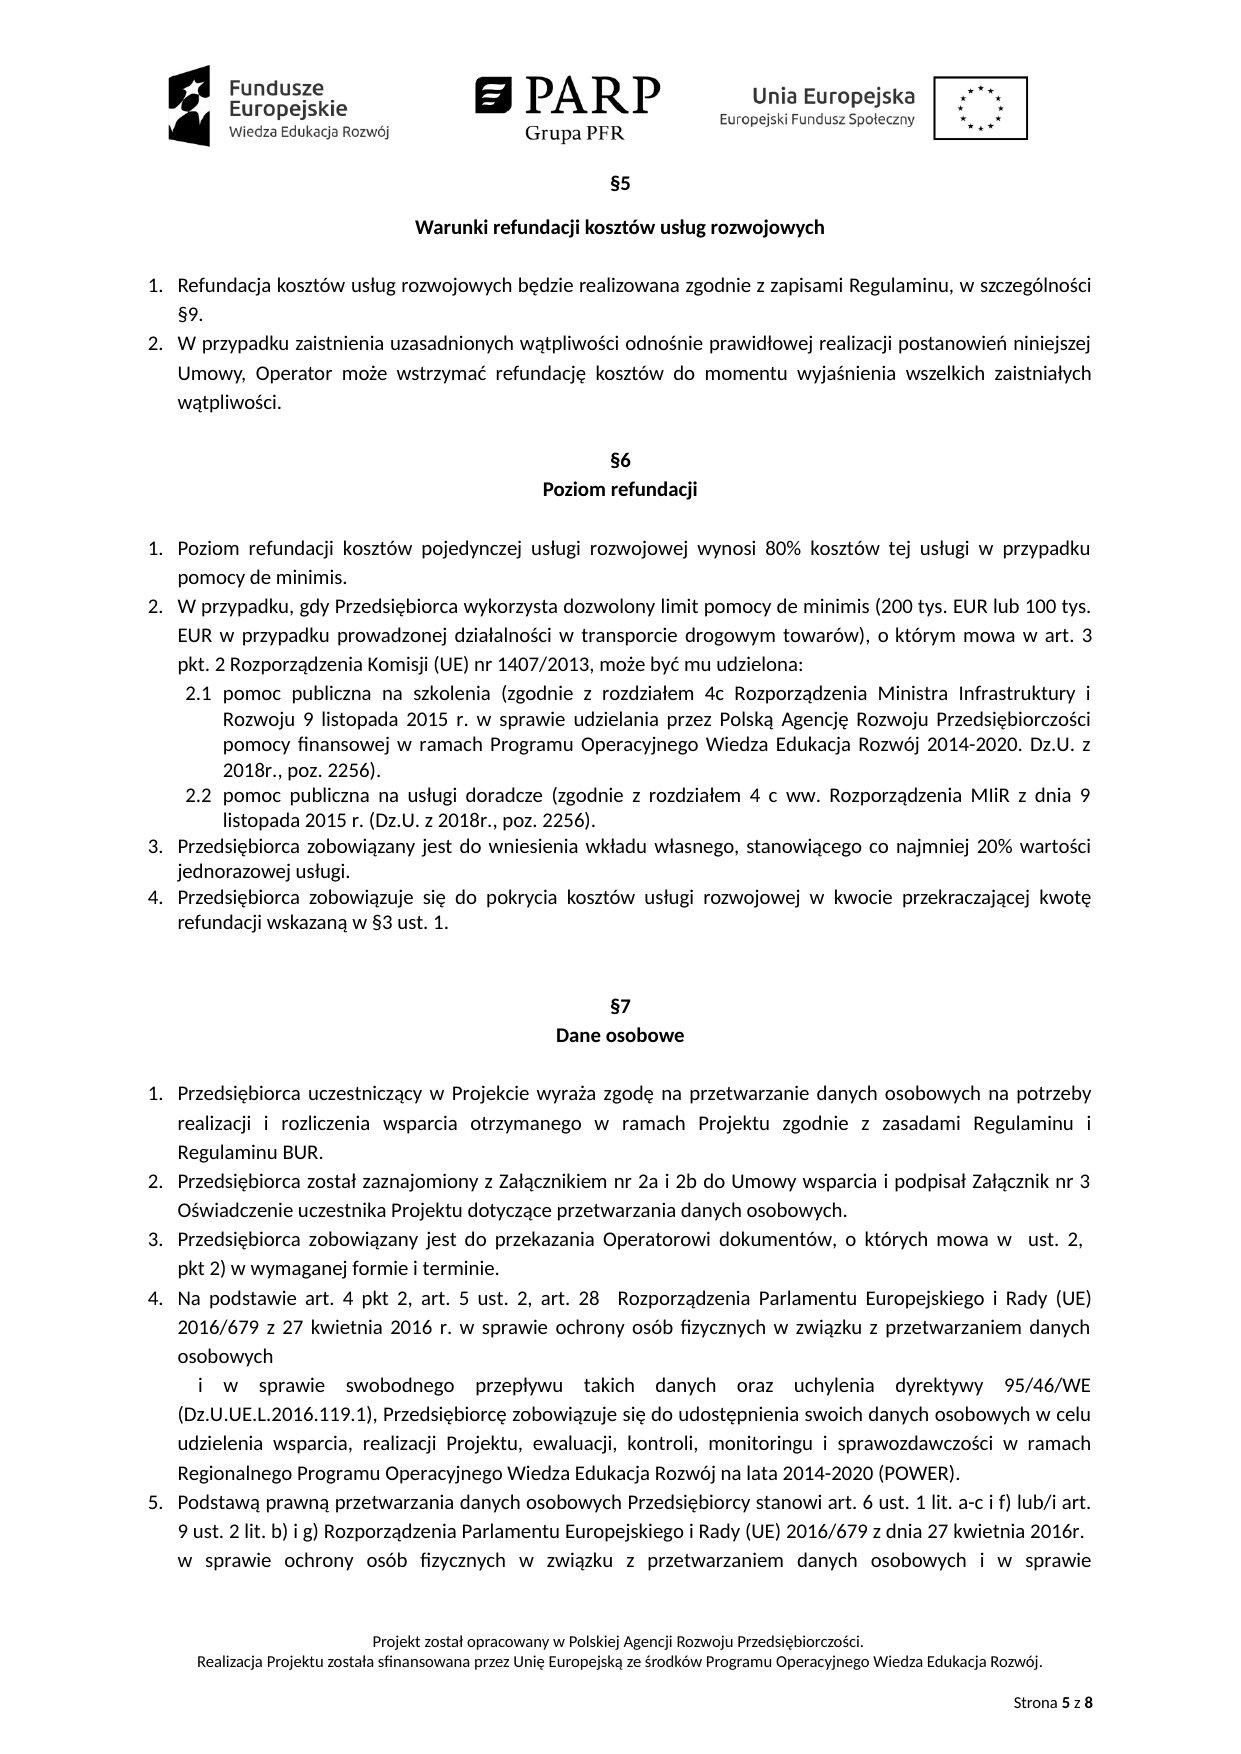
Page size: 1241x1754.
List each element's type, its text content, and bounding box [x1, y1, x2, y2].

list Refundacja kosztów usług rozwojowych będzie realizowana zgodnie z zapisami Regulaminu, w szczególności §9. [148, 272, 1093, 327]
list pomoc publiczna na szkolenia (zgodnie z rozdziałem 4c Rozporządzenia Ministra Infrastruktury i Rozwoju 9 listopada 2015 r. w sprawie udzielania przez Polską Agencję Rozwoju Przedsiębiorczości pomocy finansowej w ramach Programu Operacyjnego Wiedza Edukacja Rozwój 2014-2020. Dz.U. z 2018r., poz. 2256). [185, 681, 1093, 782]
text §5 [148, 170, 1093, 195]
list Poziom refundacji kosztów pojedynczej usługi rozwojowej wynosi 80% kosztów tej usługi w przypadku pomocy de minimis. [148, 535, 1093, 589]
text Warunki refundacji kosztów usług rozwojowych [148, 214, 1093, 239]
list W przypadku zaistnienia uzasadnionych wątpliwości odnośnie prawidłowej realizacji postanowień niniejszej Umowy, Operator może wstrzymać refundację kosztów do momentu wyjaśnienia wszelkich zaistniałych wątpliwości. [148, 331, 1093, 414]
text Dane osobowe [148, 1022, 1093, 1048]
list Przedsiębiorca uczestniczący w Projekcie wyraża zgodę na przetwarzanie danych osobowych na potrzeby realizacji i rozliczenia wsparcia otrzymanego w ramach Projektu zgodnie z zasadami Regulaminu i Regulaminu BUR. [148, 1081, 1093, 1164]
text §6 [148, 447, 1093, 473]
list Przedsiębiorca zobowiązuje się do pokrycia kosztów usługi rozwojowej w kwocie przekraczającej kwotę refundacji wskazaną w §3 ust. 1. [148, 884, 1093, 935]
text §7 [148, 993, 1093, 1018]
list W przypadku, gdy Przedsiębiorca wykorzysta dozwolony limit pomocy de minimis (200 tys. EUR lub 100 tys. EUR w przypadku prowadzonej działalności w transporcie drogowym towarów), o którym mowa w art. 3 pkt. 2 Rozporządzenia Komisji (UE) nr 1407/2013, może być mu udzielona: [148, 593, 1093, 677]
list Na podstawie art. 4 pkt 2, art. 5 ust. 2, art. 28 Rozporządzenia Parlamentu Europejskiego i Rady (UE) 2016/679 z 27 kwietnia 2016 r. w sprawie ochrony osób fizycznych w związku z przetwarzaniem danych osobowych i w sprawie swobodnego przepływu takich danych oraz uchylenia dyrektywy 95/46/WE (Dz.U.UE.L.2016.119.1), Przedsiębiorcę zobowiązuje się do udostępnienia swoich danych osobowych w celu udzielenia wsparcia, realizacji Projektu, ewaluacji, kontroli, monitoringu i sprawozdawczości w ramach Regionalnego Programu Operacyjnego Wiedza Edukacja Rozwój na lata 2014-2020 (POWER). [148, 1285, 1093, 1485]
list Przedsiębiorca zobowiązany jest do wniesienia wkładu własnego, stanowiącego co najmniej 20% wartości jednorazowej usługi. [148, 833, 1093, 884]
picture [147, 41, 1048, 170]
list pomoc publiczna na usługi doradcze (zgodnie z rozdziałem 4 c ww. Rozporządzenia MIiR z dnia 9 listopada 2015 r. (Dz.U. z 2018r., poz. 2256). [185, 782, 1093, 833]
list Przedsiębiorca zobowiązany jest do przekazania Operatorowi dokumentów, o których mowa w ust. 2, pkt 2) w wymaganej formie i terminie. [148, 1226, 1093, 1281]
text Poziom refundacji [148, 476, 1093, 502]
list Przedsiębiorca został zaznajomiony z Załącznikiem nr 2a i 2b do Umowy wsparcia i podpisał Załącznik nr 3 Oświadczenie uczestnika Projektu dotyczące przetwarzania danych osobowych. [148, 1168, 1093, 1223]
